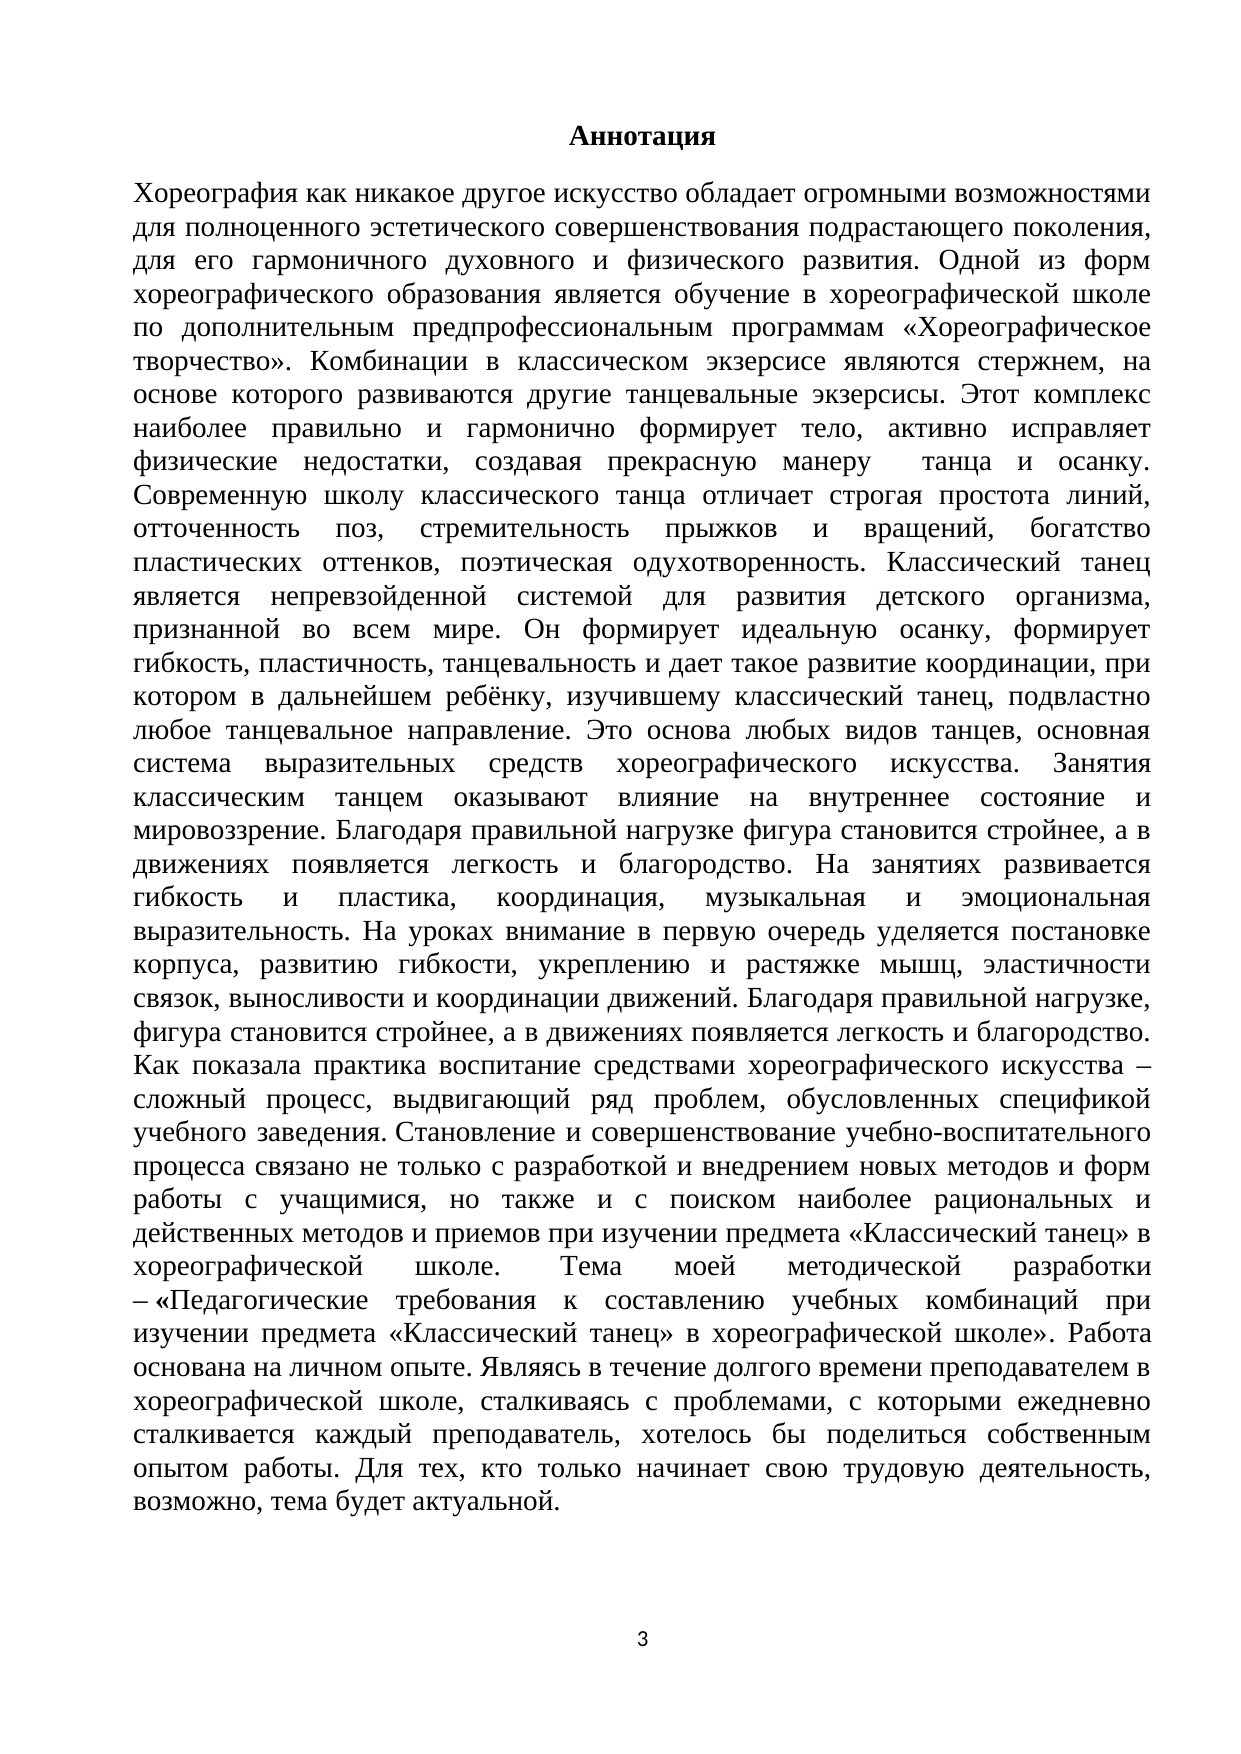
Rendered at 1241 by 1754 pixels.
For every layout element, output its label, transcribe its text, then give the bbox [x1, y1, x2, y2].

text Хореография как никакое другое искусство обладает огромными возможностями для полноценного эстетического совершенствования подрастающего поколения, для его гармоничного духовного и физического развития. Одной из форм хореографического образования является обучение в хореографической школе по дополнительным предпрофессиональным программам «Хореографическое творчество». Комбинации в классическом экзерсисе являются стержнем, на основе которого развиваются другие танцевальные экзерсисы. Этот комплекс наиболее правильно и гармонично формирует тело, активно исправляет физические недостатки, создавая прекрасную манеру танца и осанку. Современную школу классического танца отличает строгая простота линий, отточенность поз, стремительность прыжков и вращений, богатство пластических оттенков, поэтическая одухотворенность. Классический танец является непревзойденной системой для развития детского организма, признанной во всем мире. Он формирует идеальную осанку, формирует гибкость, пластичность, танцевальность и дает такое развитие координации, при котором в дальнейшем ребёнку, изучившему классический танец, подвластно любое танцевальное направление. Это основа любых видов танцев, основная система выразительных средств хореографического искусства. Занятия классическим танцем оказывают влияние на внутреннее состояние и мировоззрение. Благодаря правильной нагрузке фигура становится стройнее, а в движениях появляется легкость и благородство. На занятиях развивается гибкость и пластика, координация, музыкальная и эмоциональная выразительность. На уроках внимание в первую очередь уделяется постановке корпуса, развитию гибкости, укреплению и растяжке мышц, эластичности связок, выносливости и координации движений. Благодаря правильной нагрузке, фигура становится стройнее, а в движениях появляется легкость и благородство. Как показала практика воспитание средствами хореографического искусства – сложный процесс, выдвигающий ряд проблем, обусловленных спецификой учебного заведения. Становление и совершенствование учебно-воспитательного процесса связано не только с разработкой и внедрением новых методов и форм работы с учащимися, но также и с поиском наиболее рациональных и действенных методов и приемов при изучении предмета «Классический танец» в хореографической школе. Тема моей методической разработки – «Педагогические требования к составлению учебных комбинаций при изучении предмета «Классический танец» в хореографической школе». Работа основана на личном опыте. Являясь в течение долгого времени преподавателем в хореографической школе, сталкиваясь с проблемами, с которыми ежедневно сталкивается каждый преподаватель, хотелось бы поделиться собственным опытом работы. Для тех, кто только начинает свою трудовую деятельность, возможно, тема будет актуальной. [133, 175, 1152, 1517]
text Аннотация [133, 118, 1152, 152]
